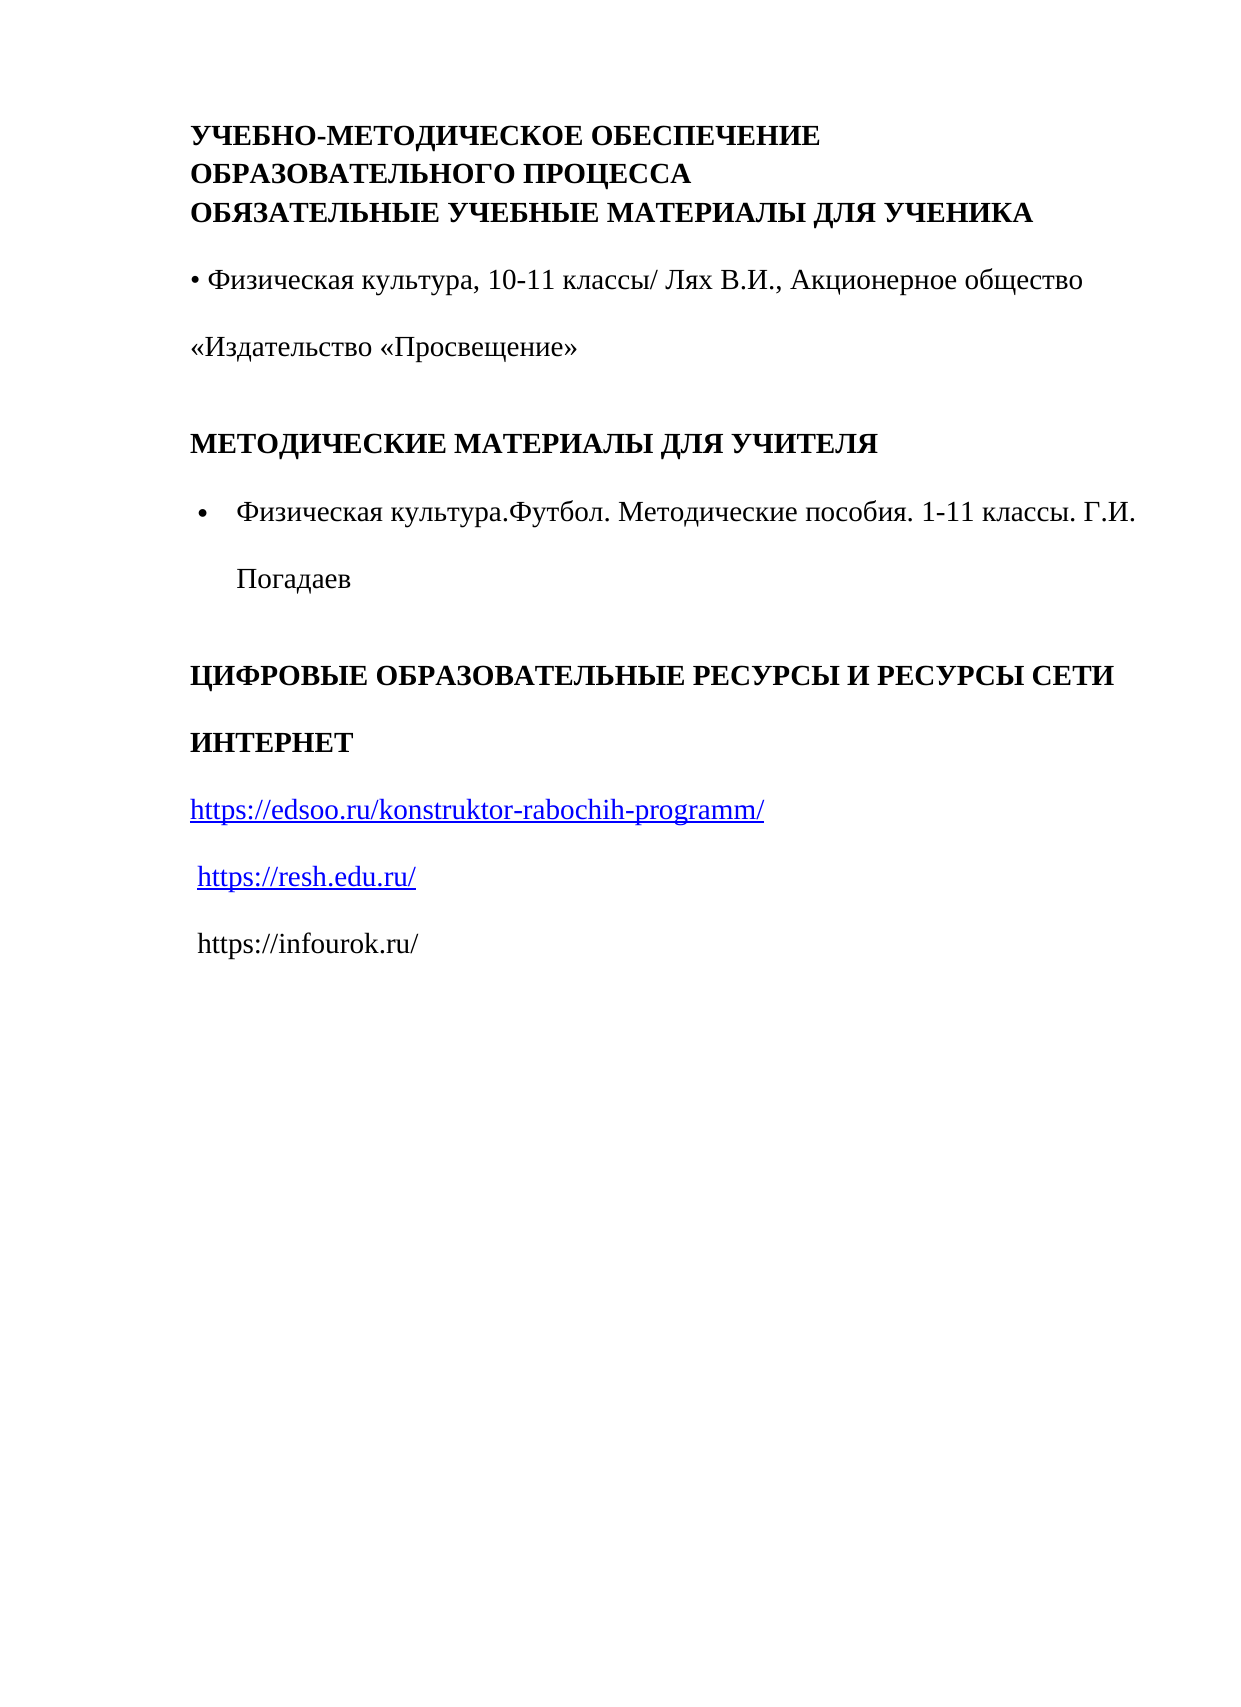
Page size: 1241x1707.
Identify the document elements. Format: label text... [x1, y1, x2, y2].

text ‌https://edsoo.ru/konstruktor-rabochih-programm/ https://resh.edu.ru/ https://infourok.ru/‌​ [190, 792, 1152, 960]
text МЕТОДИЧЕСКИЕ МАТЕРИАЛЫ ДЛЯ УЧИТЕЛЯ [190, 427, 1152, 460]
text ОБЯЗАТЕЛЬНЫЕ УЧЕБНЫЕ МАТЕРИАЛЫ ДЛЯ УЧЕНИКА [190, 195, 1152, 229]
text • Физическая культура, 10-11 классы/ Лях В.И., Акционерное общество «Издательство «Просвещение»‌​ [190, 262, 1152, 363]
text ЦИФРОВЫЕ ОБРАЗОВАТЕЛЬНЫЕ РЕСУРСЫ И РЕСУРСЫ СЕТИ ИНТЕРНЕТ [190, 658, 1152, 759]
text УЧЕБНО-МЕТОДИЧЕСКОЕ ОБЕСПЕЧЕНИЕ ОБРАЗОВАТЕЛЬНОГО ПРОЦЕССА [190, 118, 1152, 190]
list Физическая культура.Футбол. Методические пособия. 1-11 классы. Г.И. Погадаев ‌​ [199, 494, 1152, 594]
